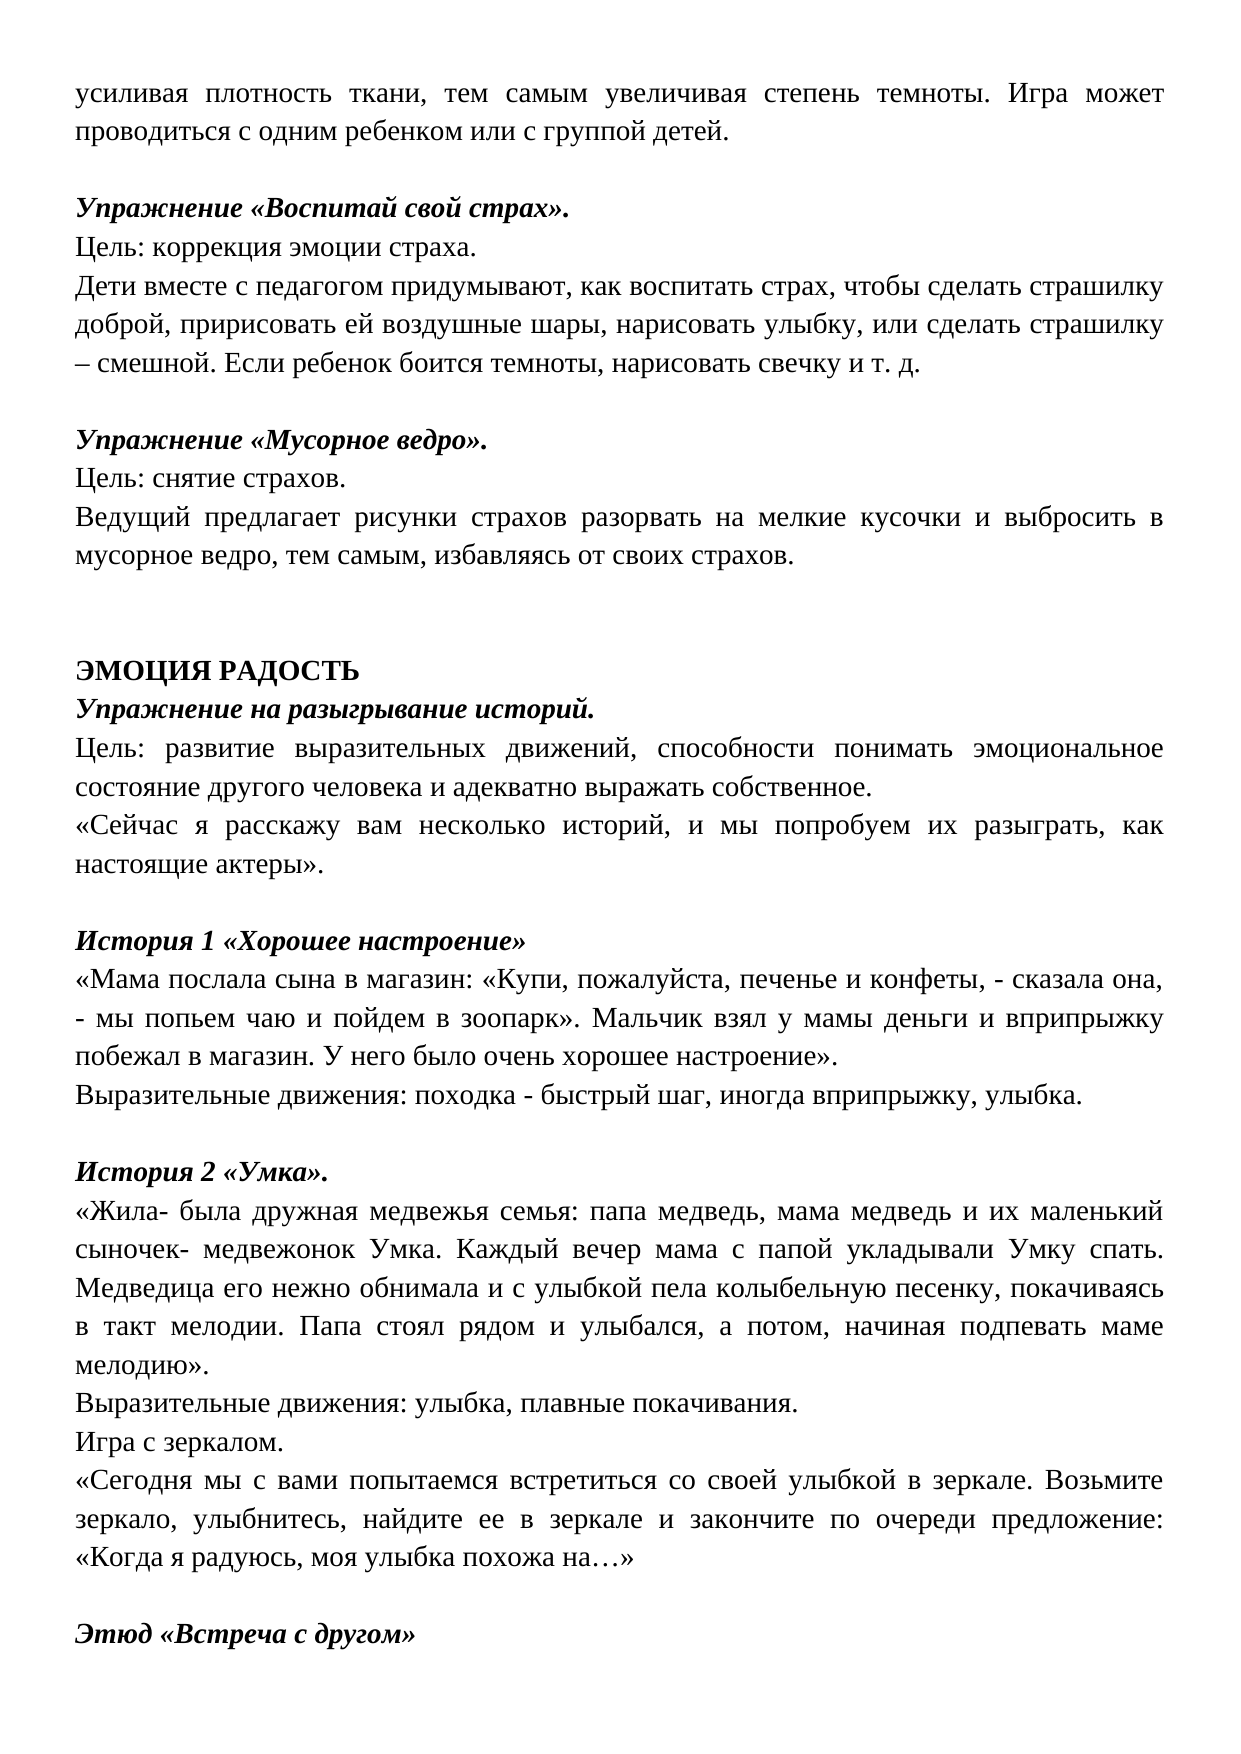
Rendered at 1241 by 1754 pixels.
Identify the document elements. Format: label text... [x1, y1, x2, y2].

text «Сегодня мы с вами попытаемся встретиться со своей улыбкой в зеркале. Возьмите зеркало, улыбнитесь, найдите ее в зеркале и закончите по очереди предложение: «Когда я радуюсь, моя улыбка похожа на…» [75, 1462, 1165, 1573]
text История 1 «Хорошее настроение» [75, 923, 1165, 956]
text Упражнение «Мусорное ведро». [75, 422, 1165, 455]
text Цель: снятие страхов. [75, 460, 1165, 494]
text Ведущий предлагает рисунки страхов разорвать на мелкие кусочки и выбросить в мусорное ведро, тем самым, избавляясь от своих страхов. [75, 499, 1165, 571]
text Выразительные движения: улыбка, плавные покачивания. [75, 1385, 1165, 1419]
text Выразительные движения: походка - быстрый шаг, иногда вприпрыжку, улыбка. [75, 1077, 1165, 1111]
text Упражнение на разыгрывание историй. [75, 692, 1165, 725]
text «Сейчас я расскажу вам несколько историй, и мы попробуем их разыграть, как настоящие актеры». [75, 807, 1165, 879]
text «Мама послала сына в магазин: «Купи, пожалуйста, печенье и конфеты, - сказала она, - мы попьем чаю и пойдем в зоопарк». Мальчик взял у мамы деньги и вприпрыжку побежал в магазин. У него было очень хорошее настроение». [75, 961, 1165, 1072]
text Дети вместе с педагогом придумывают, как воспитать страх, чтобы сделать страшилку доброй, пририсовать ей воздушные шары, нарисовать улыбку, или сделать страшилку – смешной. Если ребенок боится темноты, нарисовать свечку и т. д. [75, 268, 1165, 378]
text Этюд «Встреча с другом» [75, 1617, 1165, 1650]
text История 2 «Умка». [75, 1154, 1165, 1188]
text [75, 75, 1165, 147]
text Игра с зеркалом. [75, 1424, 1165, 1457]
text Цель: развитие выразительных движений, способности понимать эмоциональное состояние другого человека и адекватно выражать собственное. [75, 730, 1165, 802]
text Упражнение «Воспитай свой страх». [75, 191, 1165, 224]
text Цель: коррекция эмоции страха. [75, 229, 1165, 263]
text «Жила- была дружная медвежья семья: папа медведь, мама медведь и их маленький сыночек- медвежонок Умка. Каждый вечер мама с папой укладывали Умку спать. Медведица его нежно обнимала и с улыбкой пела колыбельную песенку, покачиваясь в такт мелодии. Папа стоял рядом и улыбался, а потом, начиная подпевать маме мелодию». [75, 1193, 1165, 1380]
text ЭМОЦИЯ РАДОСТЬ [75, 653, 1165, 687]
